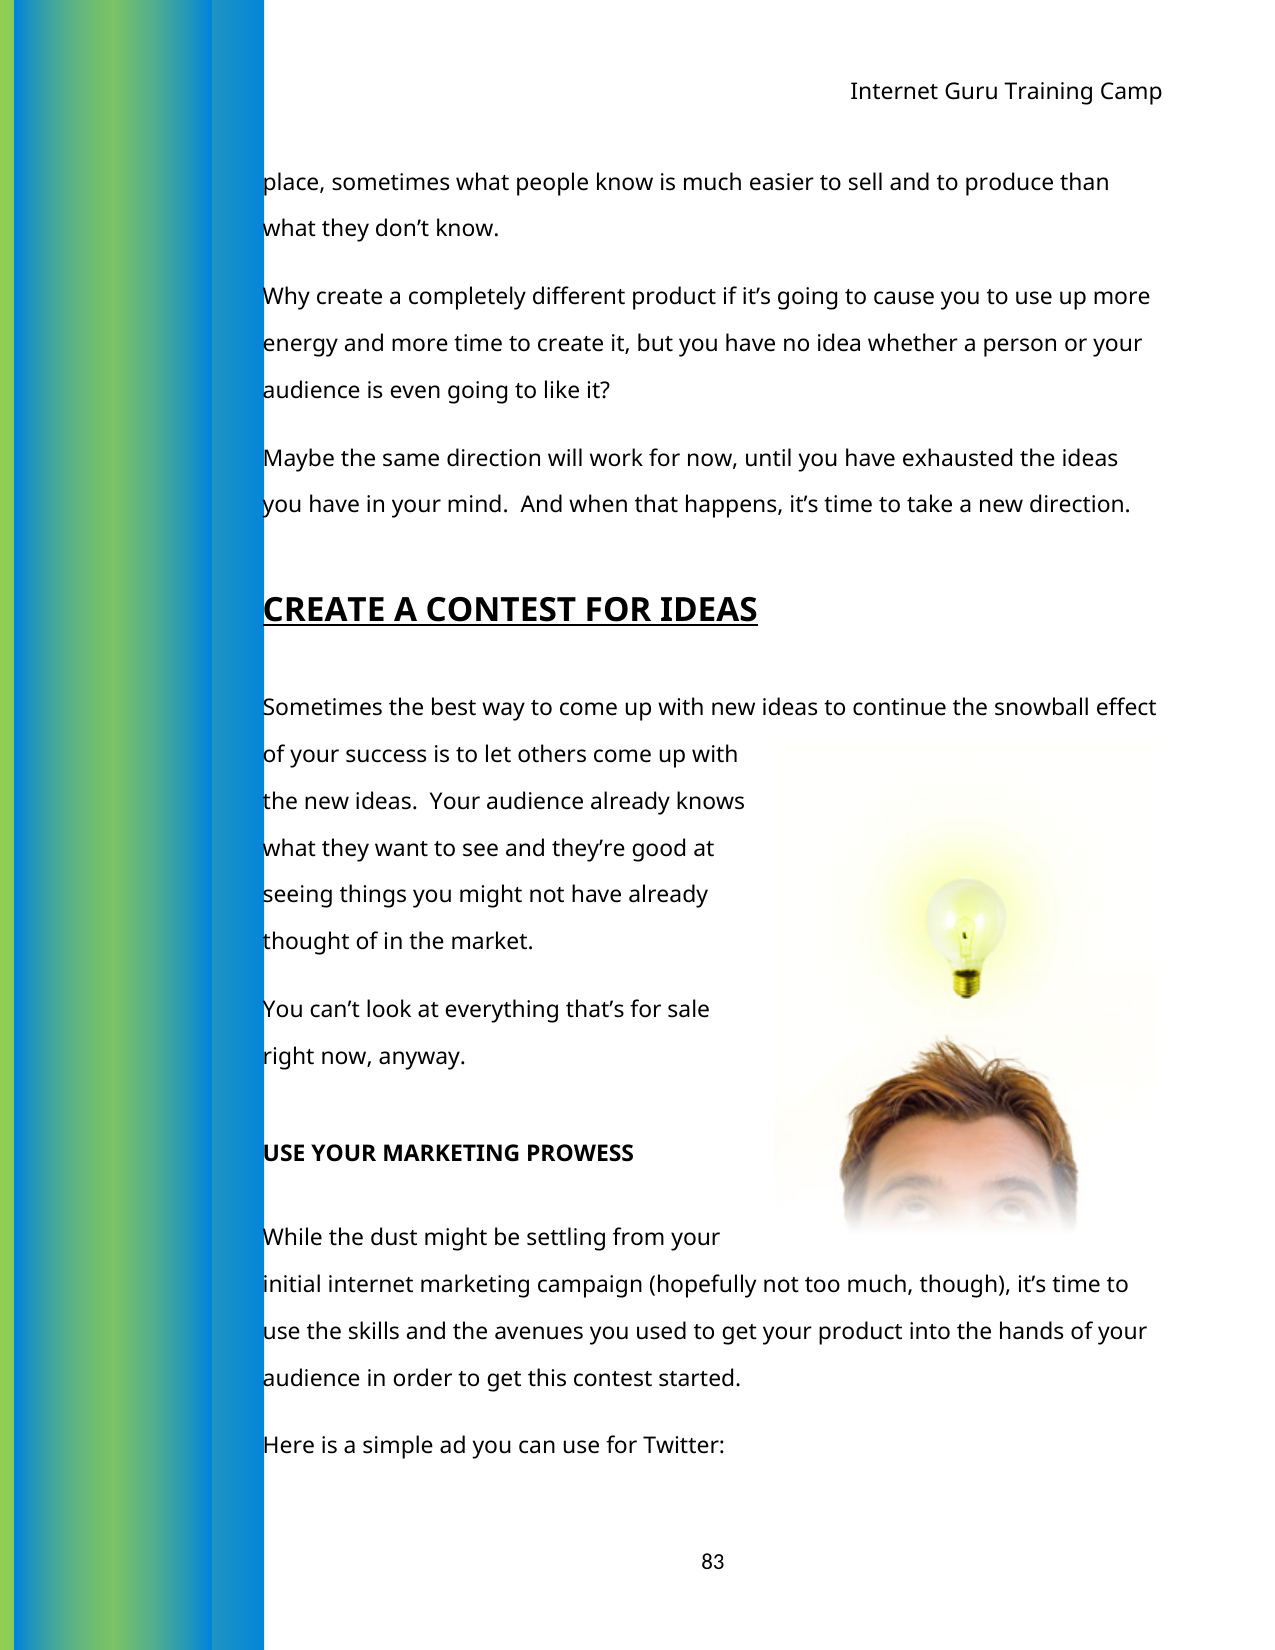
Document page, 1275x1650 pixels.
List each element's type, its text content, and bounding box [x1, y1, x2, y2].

text Sometimes the best way to come up with new ideas to continue the snowball effect of your success is to let others come up with the new ideas. Your audience already knows what they want to see and they’re good at seeing things you might not have already thought of in the market. [262, 691, 1162, 957]
text Here is a simple ad you can use for Twitter: [262, 1429, 1162, 1461]
picture [772, 739, 1160, 1242]
text Create A Contest For Ideas [262, 585, 1162, 631]
text While the dust might be settling from your initial internet marketing campaign (hopefully not too much, though), it’s time to use the skills and the avenues you used to get your product into the hands of your audience in order to get this contest started. [262, 1221, 1162, 1393]
text You can’t look at everything that’s for sale right now, anyway. [262, 993, 772, 1071]
text Why create a completely different product if it’s going to cause you to use up more energy and more time to create it, but you have no idea whether a person or your audience is even going to like it? [262, 280, 1162, 405]
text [262, 166, 1162, 244]
text Use Your Marketing Prowess [262, 1137, 772, 1168]
text Maybe the same direction will work for now, until you have exhausted the ideas you have in your mind. And when that happens, it’s time to take a new direction. [262, 442, 1162, 520]
